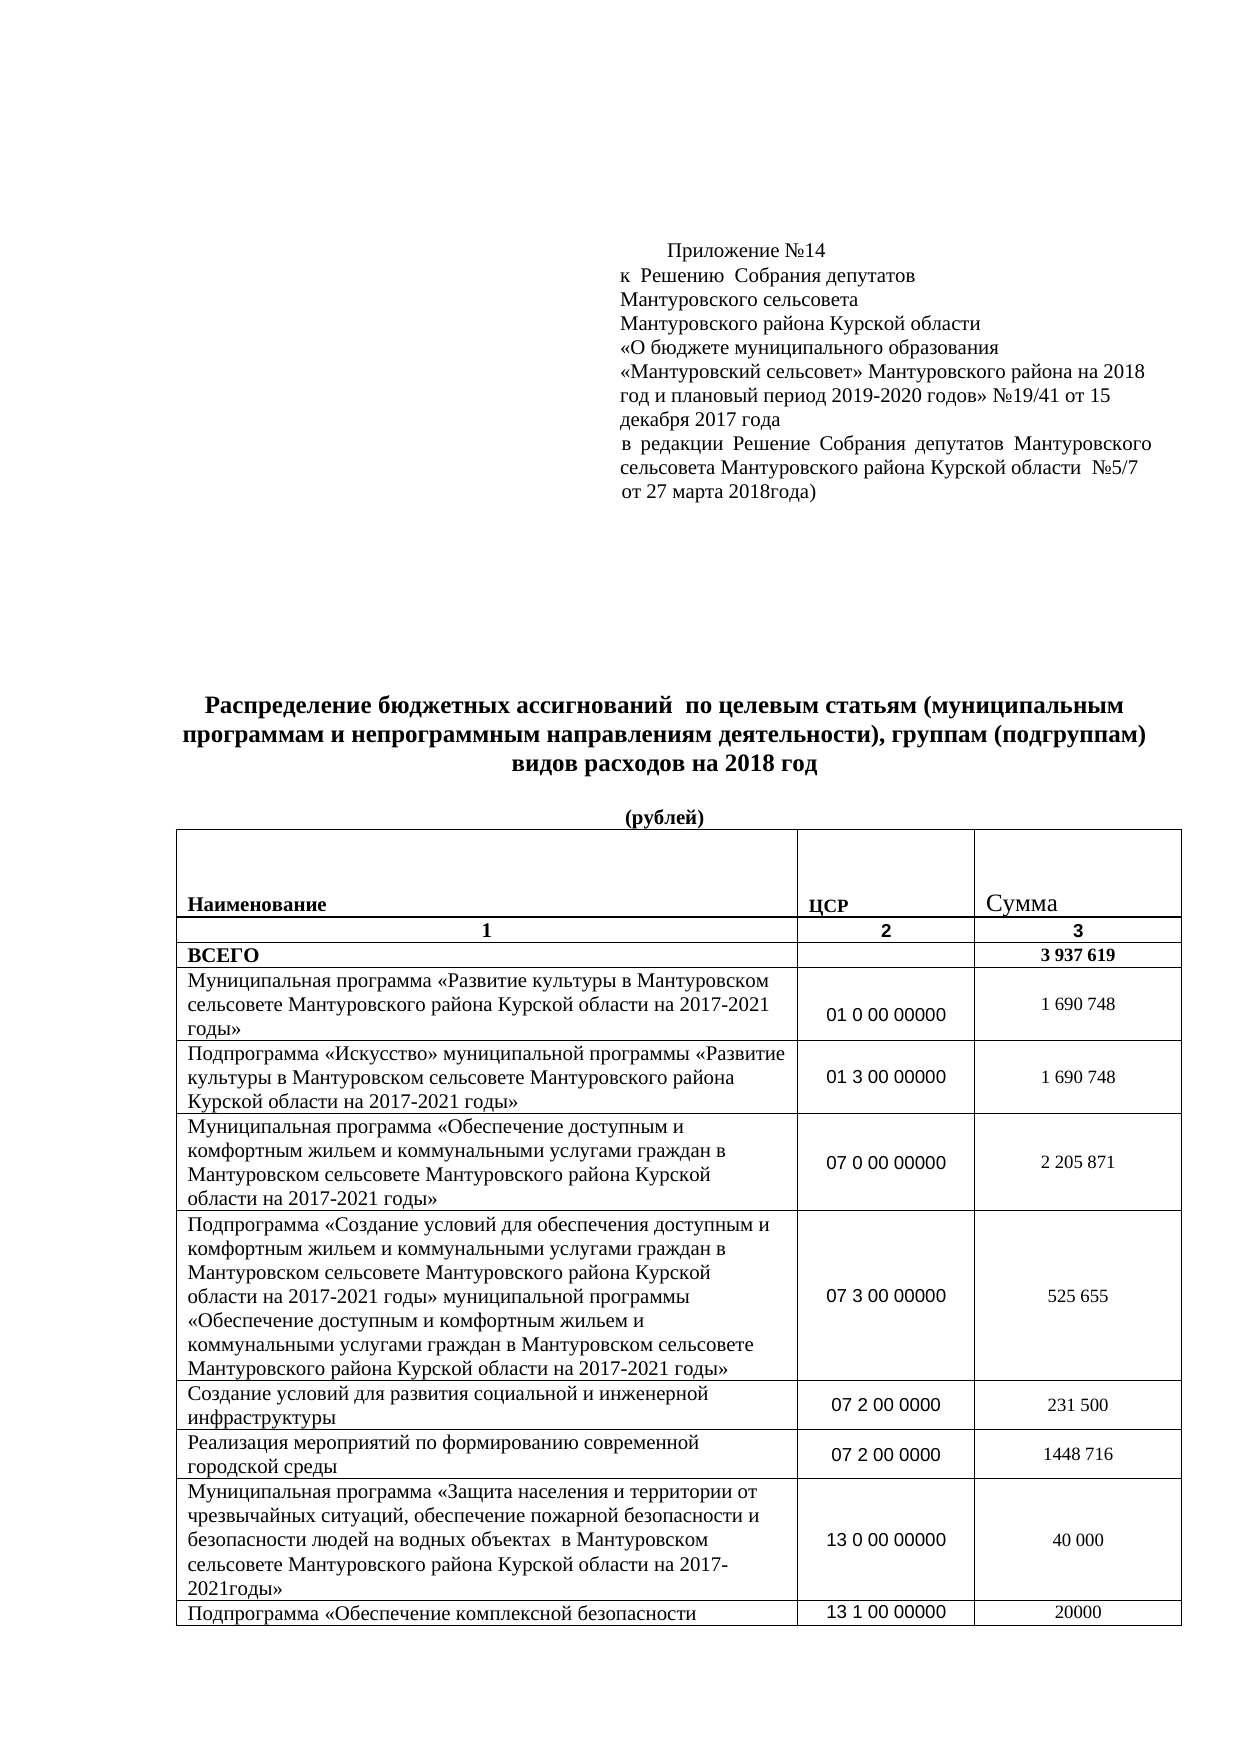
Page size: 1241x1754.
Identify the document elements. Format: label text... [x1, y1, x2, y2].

table_cell 525 655 [975, 1211, 1181, 1380]
table_cell 231 500 [975, 1381, 1181, 1429]
table_header Сумма [975, 830, 1181, 916]
table_cell 07 2 00 0000 [798, 1430, 974, 1478]
text Приложение №14 [177, 238, 1152, 262]
table_cell Подпрограмма «Искусство» муниципальной программы «Развитие культуры в Мантуровском сельсовете Мантуровского района Курской области на 2017-2021 годы» [177, 1041, 797, 1113]
table_cell 01 3 00 00000 [798, 1041, 974, 1113]
table_cell 20000 [975, 1601, 1181, 1625]
table_cell 1448 716 [975, 1430, 1181, 1478]
table_cell 13 1 00 00000 [798, 1601, 974, 1625]
table_cell 2 205 871 [975, 1114, 1181, 1210]
table_cell 1 690 748 [975, 1041, 1181, 1113]
table_cell 3 [975, 918, 1181, 942]
table_cell 1 690 748 [975, 968, 1181, 1040]
text в редакции Решение Собрания депутатов Мантуровского сельсовета Мантуровского района Курской области №5/7 [620, 431, 1152, 479]
text «О бюджете муниципального образования [620, 335, 1152, 359]
text Мантуровского района Курской области [546, 311, 1152, 335]
table_header Наименование [177, 830, 797, 916]
text «Мантуровский сельсовет» Мантуровского района на 2018 год и плановый период 2019-2020 годов» №19/41 от 15 декабря 2017 года [620, 359, 1152, 431]
table_cell 07 2 00 0000 [798, 1381, 974, 1429]
table_cell 01 0 00 00000 [798, 968, 974, 1040]
table_cell 2 [798, 918, 974, 942]
text Мантуровского сельсовета [546, 287, 1152, 311]
table_cell 3 937 619 [975, 943, 1181, 967]
table_cell 1 [177, 918, 797, 942]
table_cell Муниципальная программа «Обеспечение доступным и комфортным жильем и коммунальными услугами граждан в Мантуровском сельсовете Мантуровского района Курской области на 2017-2021 годы» [177, 1114, 797, 1210]
text (рублей) [177, 776, 1152, 829]
table_cell Муниципальная программа «Защита населения и территории от чрезвычайных ситуаций, обеспечение пожарной безопасности и безопасности людей на водных объектах в Мантуровском сельсовете Мантуровского района Курской области на 2017-2021годы» [177, 1479, 797, 1599]
table_cell Создание условий для развития социальной и инженерной инфраструктуры [177, 1381, 797, 1429]
text от 27 марта 2018года) [620, 479, 1152, 503]
text Распределение бюджетных ассигнований по целевым статьям (муниципальным программам и непрограммным направлениям деятельности), группам (подгруппам) видов расходов на 2018 год [177, 690, 1152, 776]
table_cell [177, 1601, 797, 1625]
table_cell 07 3 00 00000 [798, 1211, 974, 1380]
table_cell 13 0 00 00000 [798, 1479, 974, 1599]
table_header ЦСР [798, 830, 974, 916]
text к Решению Собрания депутатов [546, 262, 1152, 287]
table_cell 07 0 00 00000 [798, 1114, 974, 1210]
table_cell Подпрограмма «Создание условий для обеспечения доступным и комфортным жильем и коммунальными услугами граждан в Мантуровском сельсовете Мантуровского района Курской области на 2017-2021 годы» муниципальной программы «Обеспечение доступным и комфортным жильем и коммунальными услугами граждан в Мантуровском сельсовете Мантуровского района Курской области на 2017-2021 годы» [177, 1211, 797, 1380]
table_cell 40 000 [975, 1479, 1181, 1599]
table_cell ВСЕГО [177, 943, 797, 967]
table_cell Реализация мероприятий по формированию современной городской среды [177, 1430, 797, 1478]
table_cell [798, 943, 974, 967]
table_cell Муниципальная программа «Развитие культуры в Мантуровском сельсовете Мантуровского района Курской области на 2017-2021 годы» [177, 968, 797, 1040]
